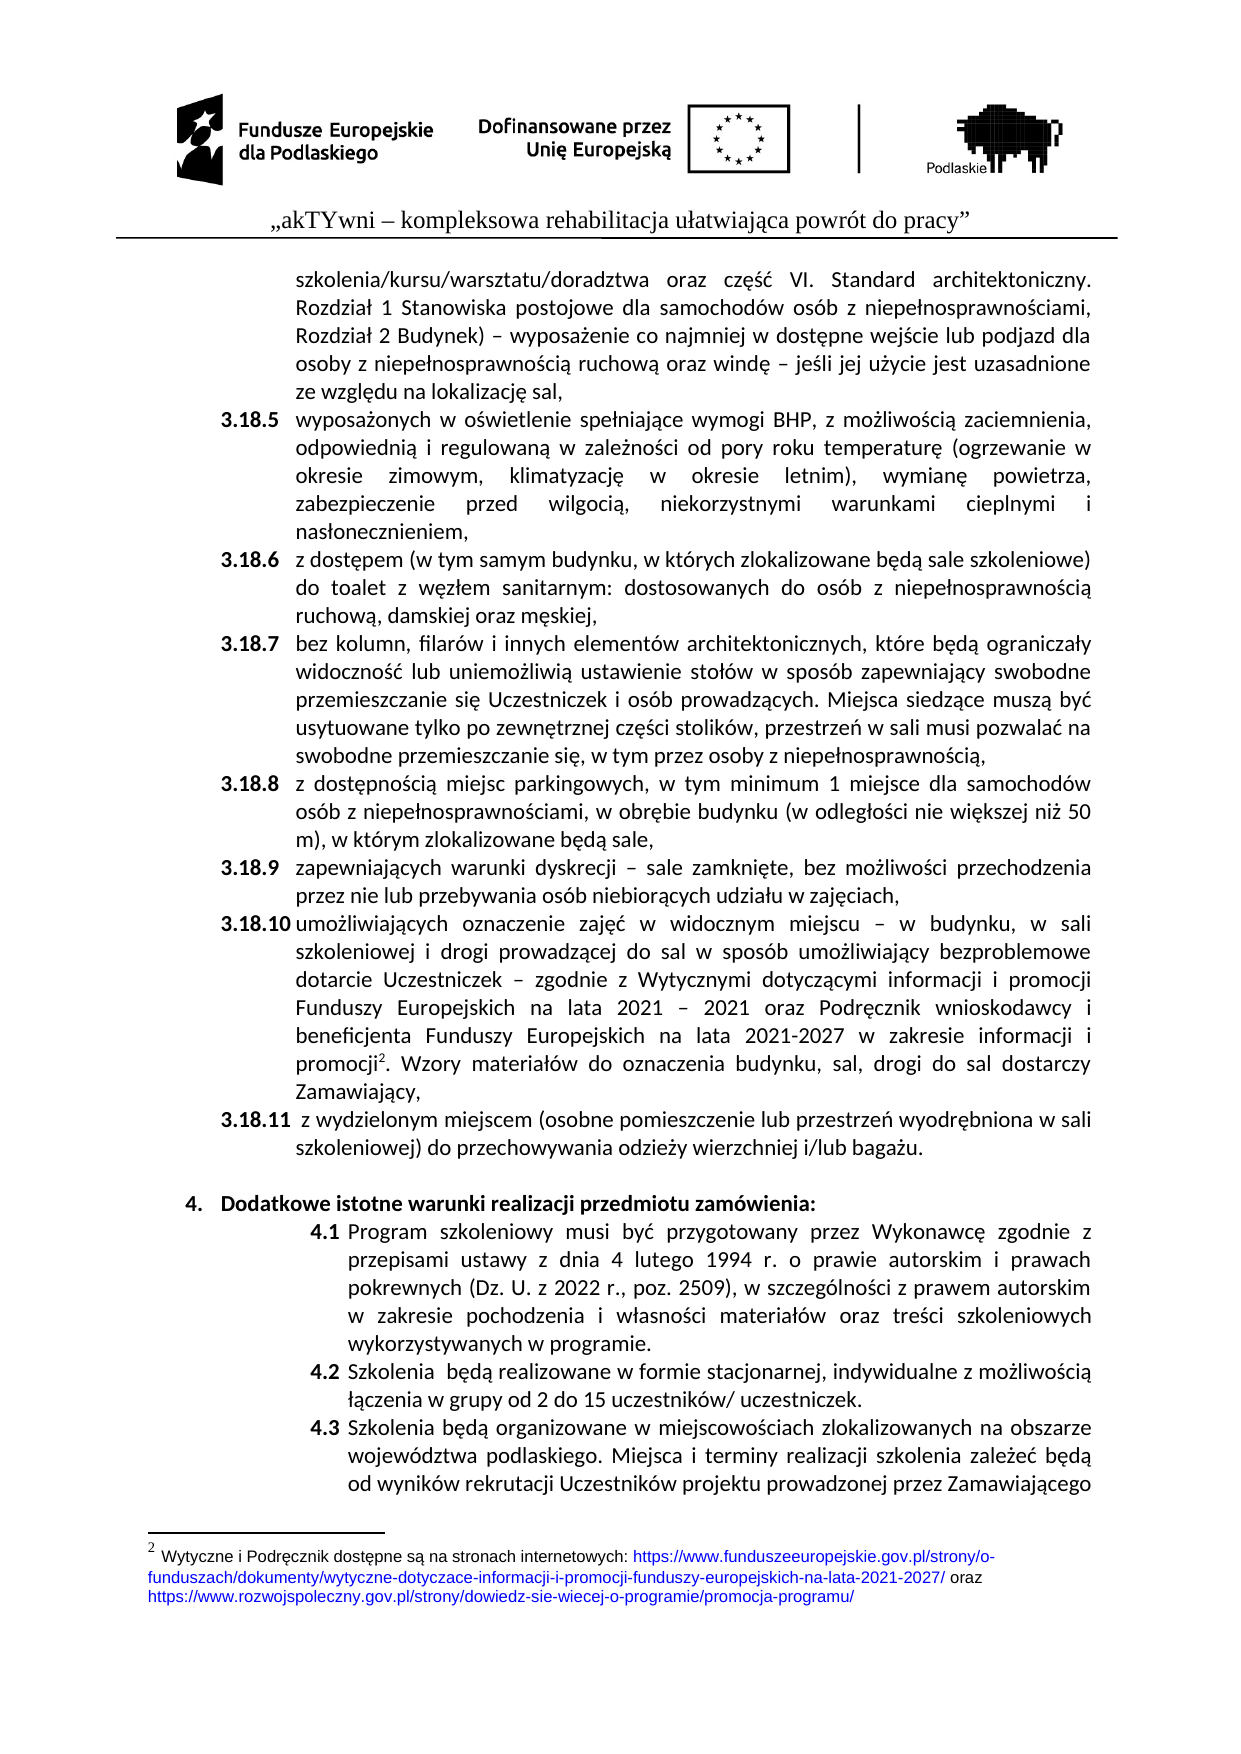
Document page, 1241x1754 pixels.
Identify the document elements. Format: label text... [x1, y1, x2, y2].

list Program szkoleniowy musi być przygotowany przez Wykonawcę zgodnie z przepisami ustawy z dnia 4 lutego 1994 r. o prawie autorskim i prawach pokrewnych (Dz. U. z 2022 r., poz. 2509), w szczególności z prawem autorskim w zakresie pochodzenia i własności materiałów oraz treści szkoleniowych wykorzystywanych w programie. [310, 1217, 1093, 1357]
list Dodatkowe istotne warunki realizacji przedmiotu zamówienia: [185, 1189, 1093, 1217]
picture [147, 73, 1093, 206]
list wyposażonych w oświetlenie spełniające wymogi BHP, z możliwością zaciemnienia, odpowiednią i regulowaną w zależności od pory roku temperaturę (ogrzewanie w okresie zimowym, klimatyzację w okresie letnim), wymianę powietrza, zabezpieczenie przed wilgocią, niekorzystnymi warunkami cieplnymi i nasłonecznieniem, [220, 405, 1093, 545]
list zapewniających warunki dyskrecji – sale zamknięte, bez możliwości przechodzenia przez nie lub przebywania osób niebiorących udziału w zajęciach, [220, 853, 1093, 909]
list z dostępem (w tym samym budynku, w których zlokalizowane będą sale szkoleniowe) do toalet z węzłem sanitarnym: dostosowanych do osób z niepełnosprawnością ruchową, damskiej oraz męskiej, [220, 545, 1093, 629]
list z wydzielonym miejscem (osobne pomieszczenie lub przestrzeń wyodrębniona w sali szkoleniowej) do przechowywania odzieży wierzchniej i/lub bagażu. [220, 1105, 1093, 1161]
list z dostępnością miejsc parkingowych, w tym minimum 1 miejsce dla samochodów osób z niepełnosprawnościami, w obrębie budynku (w odległości nie większej niż 50 m), w którym zlokalizowane będą sale, [220, 769, 1093, 853]
list bez kolumn, filarów i innych elementów architektonicznych, które będą ograniczały widoczność lub uniemożliwią ustawienie stołów w sposób zapewniający swobodne przemieszczanie się Uczestniczek i osób prowadzących. Miejsca siedzące muszą być usytuowane tylko po zewnętrznej części stolików, przestrzeń w sali musi pozwalać na swobodne przemieszczanie się, w tym przez osoby z niepełnosprawnością, [220, 629, 1093, 769]
list umożliwiających oznaczenie zajęć w widocznym miejscu – w budynku, w sali szkoleniowej i drogi prowadzącej do sal w sposób umożliwiający bezproblemowe dotarcie Uczestniczek – zgodnie z Wytycznymi dotyczącymi informacji i promocji Funduszy Europejskich na lata 2021 – 2021 oraz Podręcznik wnioskodawcy i beneficjenta Funduszy Europejskich na lata 2021-2027 w zakresie informacji i promocji. Wzory materiałów do oznaczenia budynku, sal, drogi do sal dostarczy Zamawiający, [220, 909, 1093, 1105]
list Szkolenia będą realizowane w formie stacjonarnej, indywidualne z możliwością łączenia w grupy od 2 do 15 uczestników/ uczestniczek. [310, 1357, 1093, 1413]
